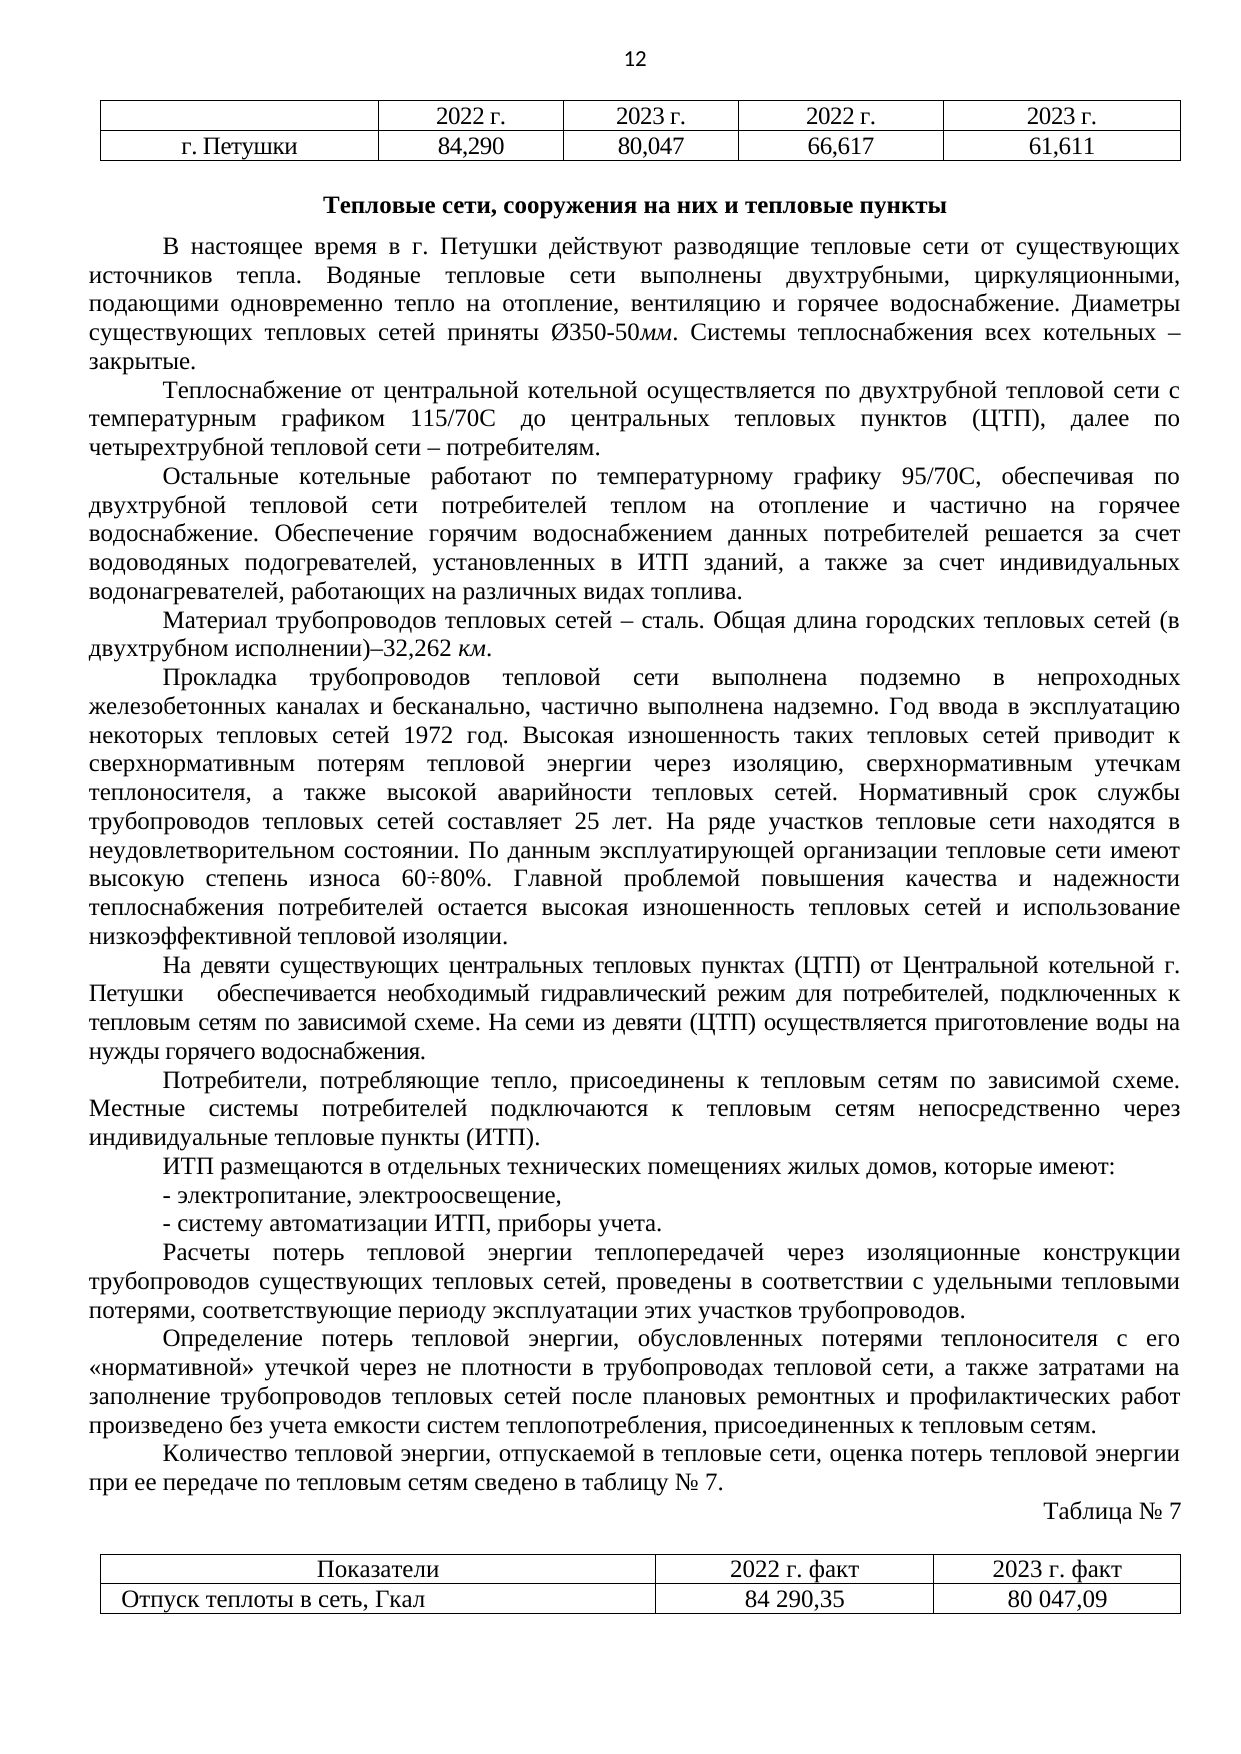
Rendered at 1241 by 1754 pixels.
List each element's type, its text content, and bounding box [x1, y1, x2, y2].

text Остальные котельные работают по температурному графику 95/70С, обеспечивая по двухтрубной тепловой сети потребителей теплом на отопление и частично на горячее водоснабжение. Обеспечение горячим водоснабжением данных потребителей решается за счет водоводяных подогревателей, установленных в ИТП зданий, а также за счет индивидуальных водонагревателей, работающих на различных видах топлива. [89, 461, 1181, 605]
table_cell 2023 г. [564, 101, 738, 130]
text - электропитание, электроосвещение, [89, 1180, 1181, 1208]
table_header Показатели [101, 1555, 655, 1583]
text Прокладка трубопроводов тепловой сети выполнена подземно в непроходных железобетонных каналах и бесканально, частично выполнена надземно. Год ввода в эксплуатацию некоторых тепловых сетей 1972 год. Высокая изношенность таких тепловых сетей приводит к сверхнормативным потерям тепловой энергии через изоляцию, сверхнормативным утечкам теплоносителя, а также высокой аварийности тепловых сетей. Нормативный срок службы трубопроводов тепловых сетей составляет 25 лет. На ряде участков тепловые сети находятся в неудовлетворительном состоянии. По данным эксплуатирующей организации тепловые сети имеют высокую степень износа 60÷80%. Главной проблемой повышения качества и надежности теплоснабжения потребителей остается высокая изношенность тепловых сетей и использование низкоэффективной тепловой изоляции. [89, 662, 1181, 950]
text Потребители, потребляющие тепло, присоединены к тепловым сетям по зависимой схеме. Местные системы потребителей подключаются к тепловым сетям непосредственно через индивидуальные тепловые пункты (ИТП). [89, 1065, 1181, 1151]
table_cell 80 047,09 [934, 1584, 1180, 1613]
text Определение потерь тепловой энергии, обусловленных потерями теплоносителя с его «нормативной» утечкой через не плотности в трубопроводах тепловой сети, а также затратами на заполнение трубопроводов тепловых сетей после плановых ремонтных и профилактических работ произведено без учета емкости систем теплопотребления, присоединенных к тепловым сетям. [89, 1323, 1181, 1438]
table_cell Отпуск теплоты в сеть, Гкал [101, 1584, 655, 1613]
table_cell г. Петушки [101, 131, 378, 160]
text На девяти существующих центральных тепловых пунктах (ЦТП) от Центральной котельной г. Петушки обеспечивается необходимый гидравлический режим для потребителей, подключенных к тепловым сетям по зависимой схеме. На семи из девяти (ЦТП) осуществляется приготовление воды на нужды горячего водоснабжения. [89, 950, 1181, 1065]
table_cell 2022 г. [379, 101, 563, 130]
text Материал трубопроводов тепловых сетей – сталь. Общая длина городских тепловых сетей (в двухтрубном исполнении)–32,262 км. [89, 605, 1181, 662]
text Тепловые сети, сооружения на них и тепловые пункты [89, 190, 1181, 218]
text - систему автоматизации ИТП, приборы учета. [89, 1208, 1181, 1237]
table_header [101, 101, 378, 130]
table_cell 80,047 [564, 131, 738, 160]
table_cell 84 290,35 [656, 1584, 933, 1613]
text В настоящее время в г. Петушки действуют разводящие тепловые сети от существующих источников тепла. Водяные тепловые сети выполнены двухтрубными, циркуляционными, подающими одновременно тепло на отопление, вентиляцию и горячее водоснабжение. Диаметры существующих тепловых сетей приняты Ø350-50мм. Системы теплоснабжения всех котельных – закрытые. [89, 231, 1181, 375]
table_cell 2023 г. [944, 101, 1180, 130]
text ИТП размещаются в отдельных технических помещениях жилых домов, которые имеют: [89, 1151, 1181, 1180]
table_cell 2022 г. [739, 101, 943, 130]
table_cell 61,611 [944, 131, 1180, 160]
table_header 2022 г. факт [656, 1555, 933, 1583]
text Количество тепловой энергии, отпускаемой в тепловые сети, оценка потерь тепловой энергии при ее передаче по тепловым сетям сведено в таблицу № 7. [89, 1438, 1181, 1496]
table_cell 84,290 [379, 131, 563, 160]
text Теплоснабжение от центральной котельной осуществляется по двухтрубной тепловой сети с температурным графиком 115/70С до центральных тепловых пунктов (ЦТП), далее по четырехтрубной тепловой сети – потребителям. [89, 375, 1181, 461]
table_cell 66,617 [739, 131, 943, 160]
text Расчеты потерь тепловой энергии теплопередачей через изоляционные конструкции трубопроводов существующих тепловых сетей, проведены в соответствии с удельными тепловыми потерями, соответствующие периоду эксплуатации этих участков трубопроводов. [89, 1237, 1181, 1323]
table_header 2023 г. факт [934, 1555, 1180, 1583]
text Таблица № 7 [89, 1496, 1181, 1525]
